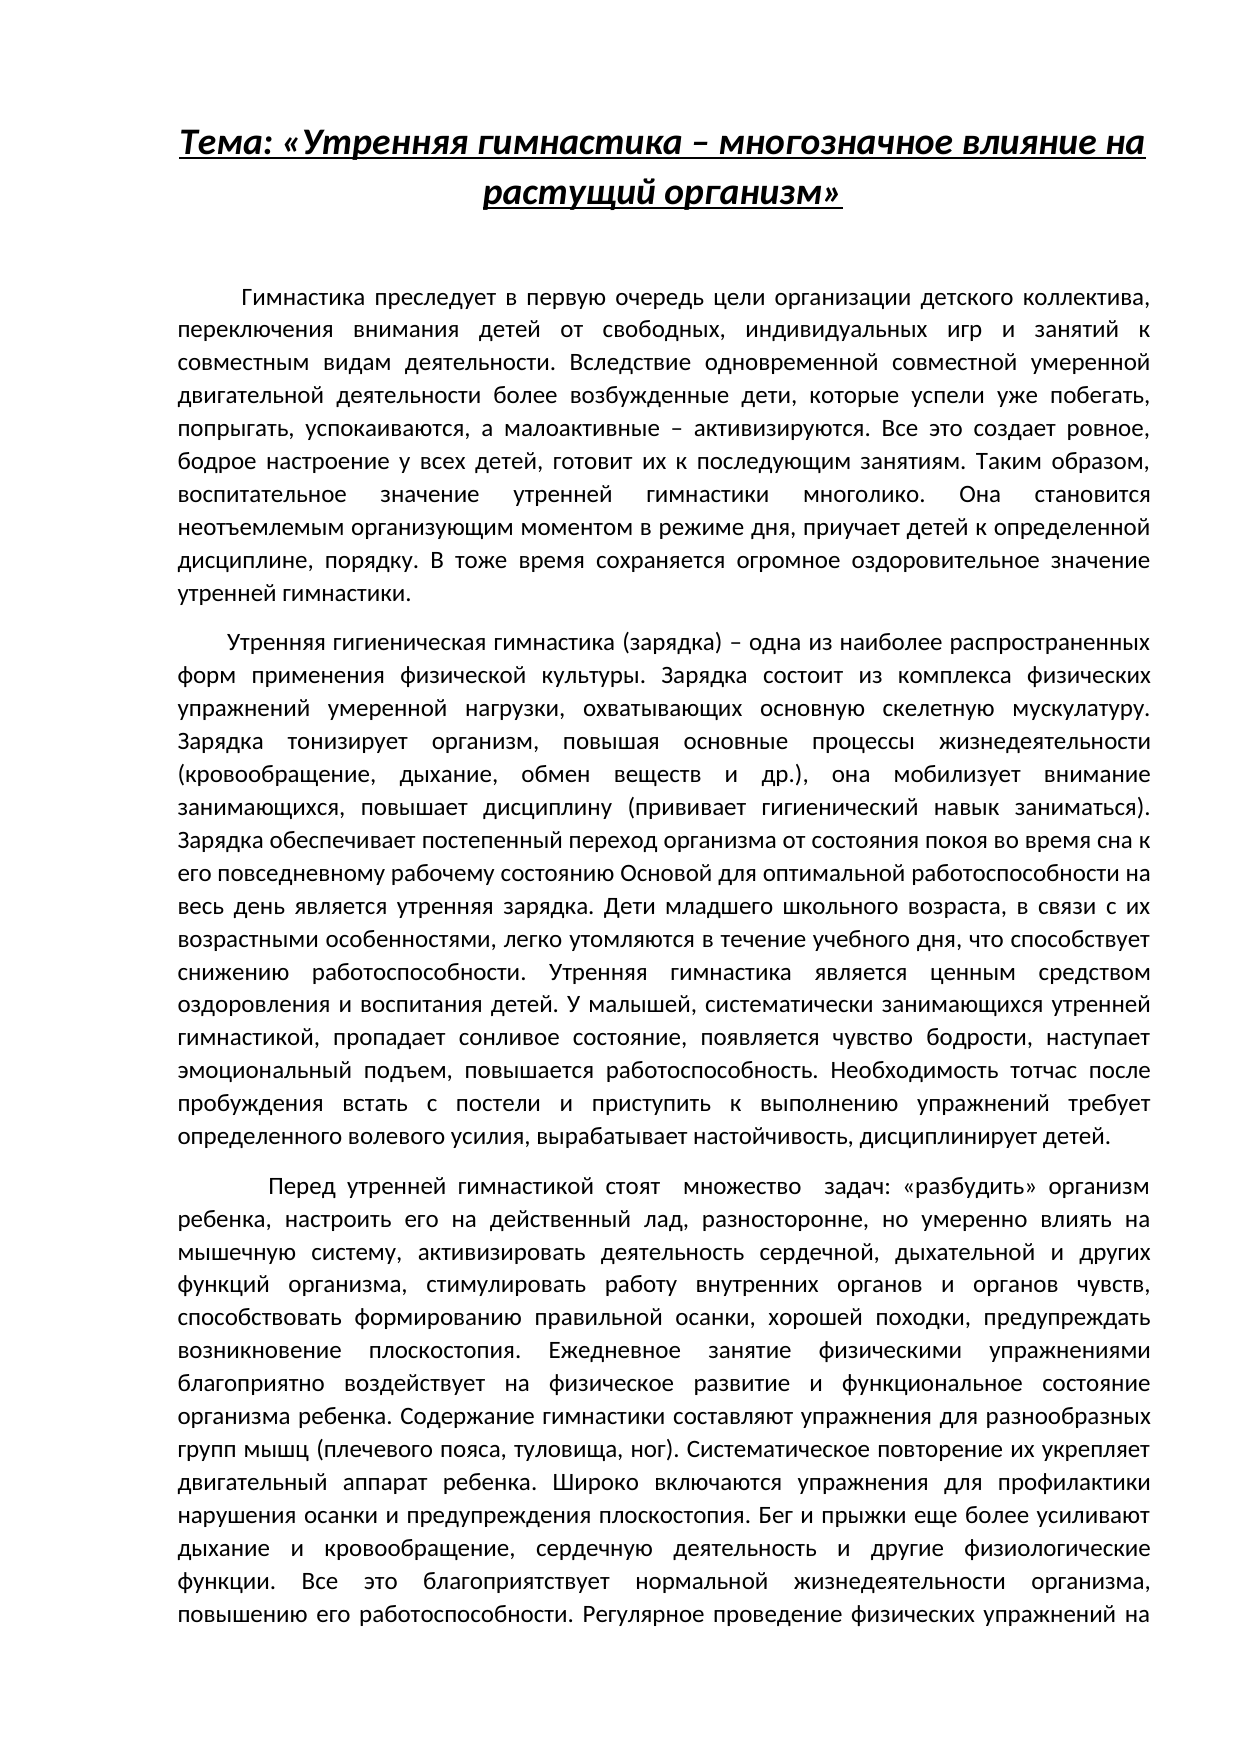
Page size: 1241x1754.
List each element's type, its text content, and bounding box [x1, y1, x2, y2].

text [177, 1170, 1152, 1628]
text Гимнастика преследует в первую очередь цели организации детского коллектива, переключения внимания детей от свободных, индивидуальных игр и занятий к совместным видам деятельности. Вследствие одновременной совместной умеренной двигательной деятельности более возбужденные дети, которые успели уже побегать, попрыгать, успокаиваются, а малоактивные – активизируются. Все это создает ровное, бодрое настроение у всех детей, готовит их к последующим занятиям. Таким образом, воспитательное значение утренней гимнастики многолико. Она становится неотъемлемым организующим моментом в режиме дня, приучает детей к определенной дисциплине, порядку. В тоже время сохраняется огромное оздоровительное значение утренней гимнастики. [177, 281, 1152, 607]
text Тема: «Утренняя гимнастика – многозначное влияние на растущий организм» [177, 118, 1152, 213]
text Утренняя гигиеническая гимнастика (зарядка) – одна из наиболее распространенных форм применения физической культуры. Зарядка состоит из комплекса физических упражнений умеренной нагрузки, охватывающих основную скелетную мускулатуру. Зарядка тонизирует организм, повышая основные процессы жизнедеятельности (кровообращение, дыхание, обмен веществ и др.), она мобилизует внимание занимающихся, повышает дисциплину (прививает гигиенический навык заниматься). Зарядка обеспечивает постепенный переход организма от состояния покоя во время сна к его повседневному рабочему состоянию Основой для оптимальной работоспособности на весь день является утренняя зарядка. Дети младшего школьного возраста, в связи с их возрастными особенностями, легко утомляются в течение учебного дня, что способствует снижению работоспособности. Утренняя гимнастика является ценным средством оздоровления и воспитания детей. У малышей, систематически занимающихся утренней гимнастикой, пропадает сонливое состояние, появляется чувство бодрости, наступает эмоциональный подъем, повышается работоспособность. Необходимость тотчас после пробуждения встать с постели и приступить к выполнению упражнений требует определенного волевого усилия, вырабатывает настойчивость, дисциплинирует детей. [177, 626, 1152, 1151]
